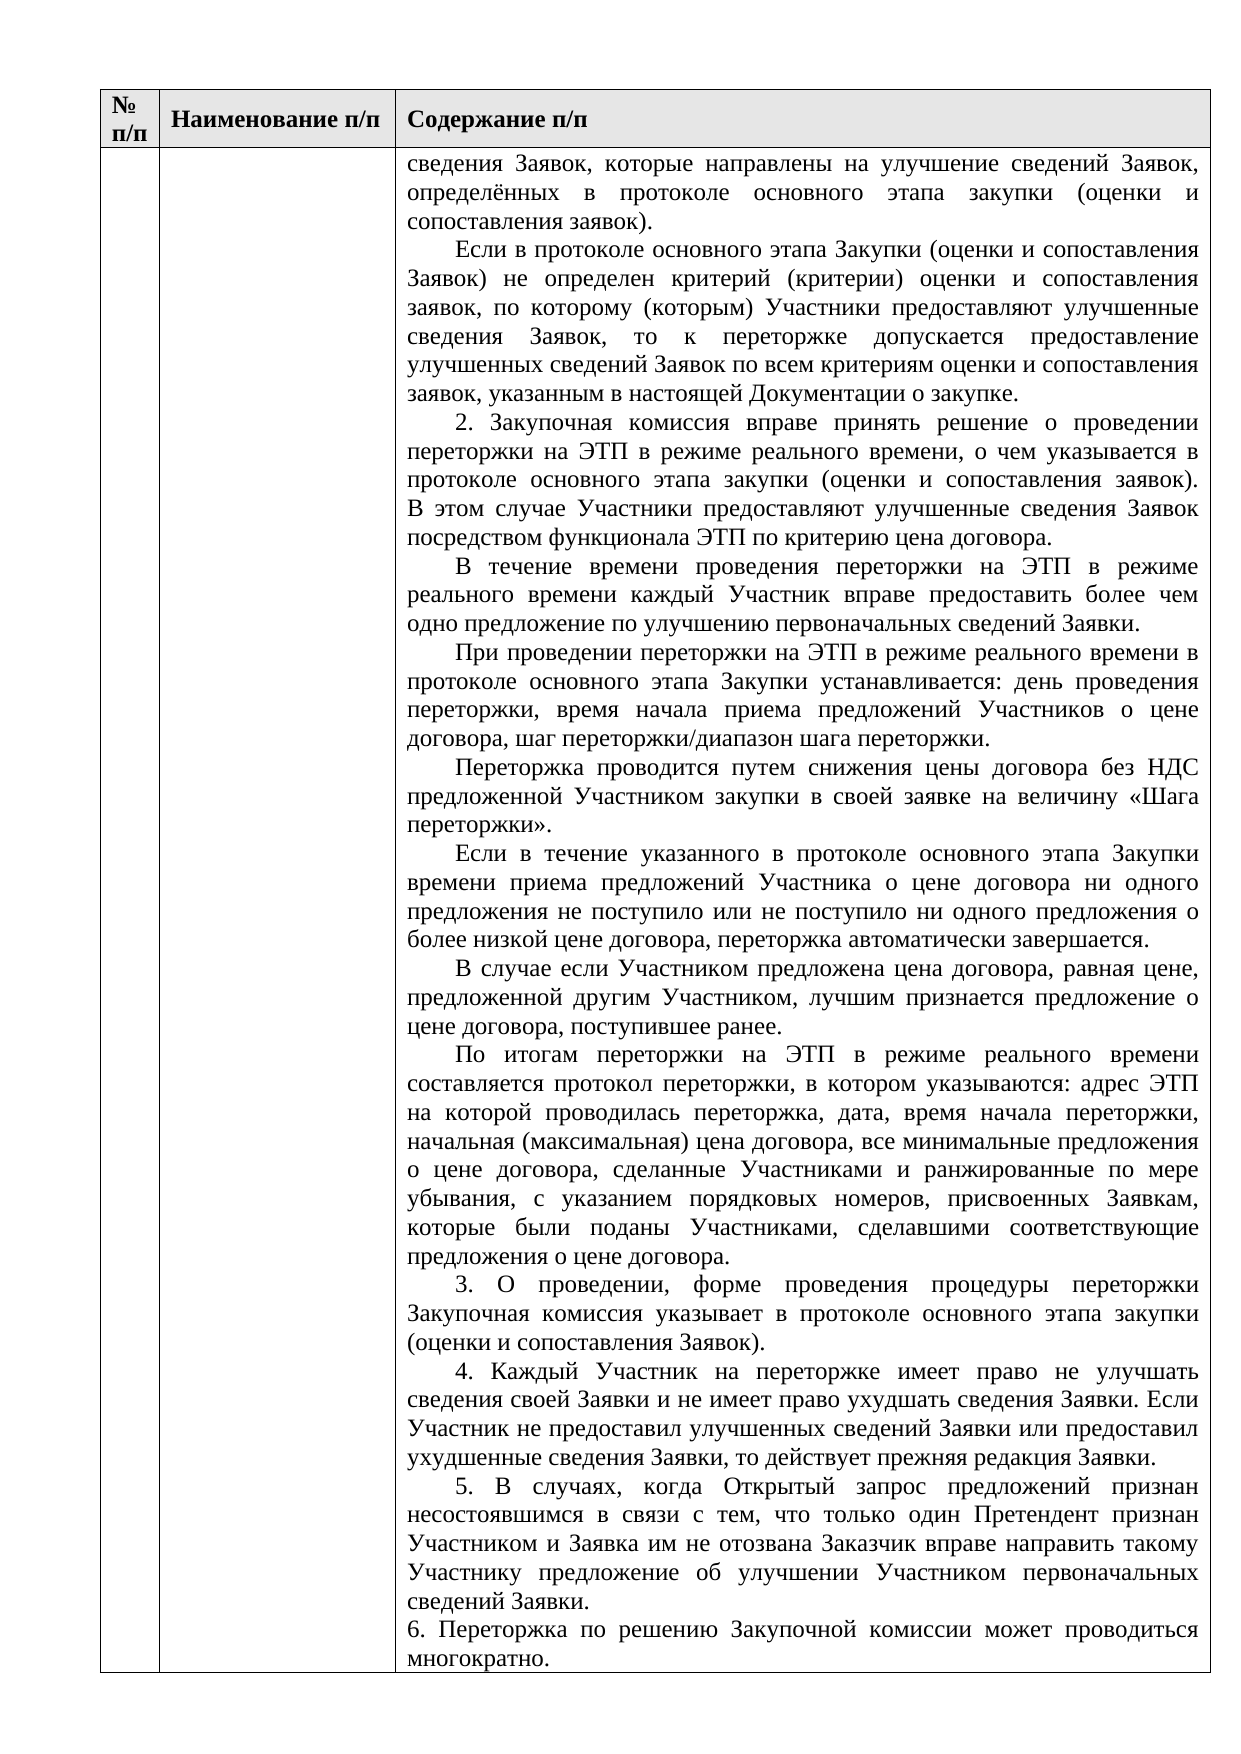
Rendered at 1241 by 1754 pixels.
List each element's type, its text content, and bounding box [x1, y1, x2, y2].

table_header Наименование п/п [160, 90, 395, 147]
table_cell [396, 148, 1210, 1672]
table_cell [101, 148, 159, 1672]
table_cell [160, 148, 395, 1672]
table_header Содержание п/п [396, 90, 1210, 147]
table_header № п/п [101, 90, 159, 147]
